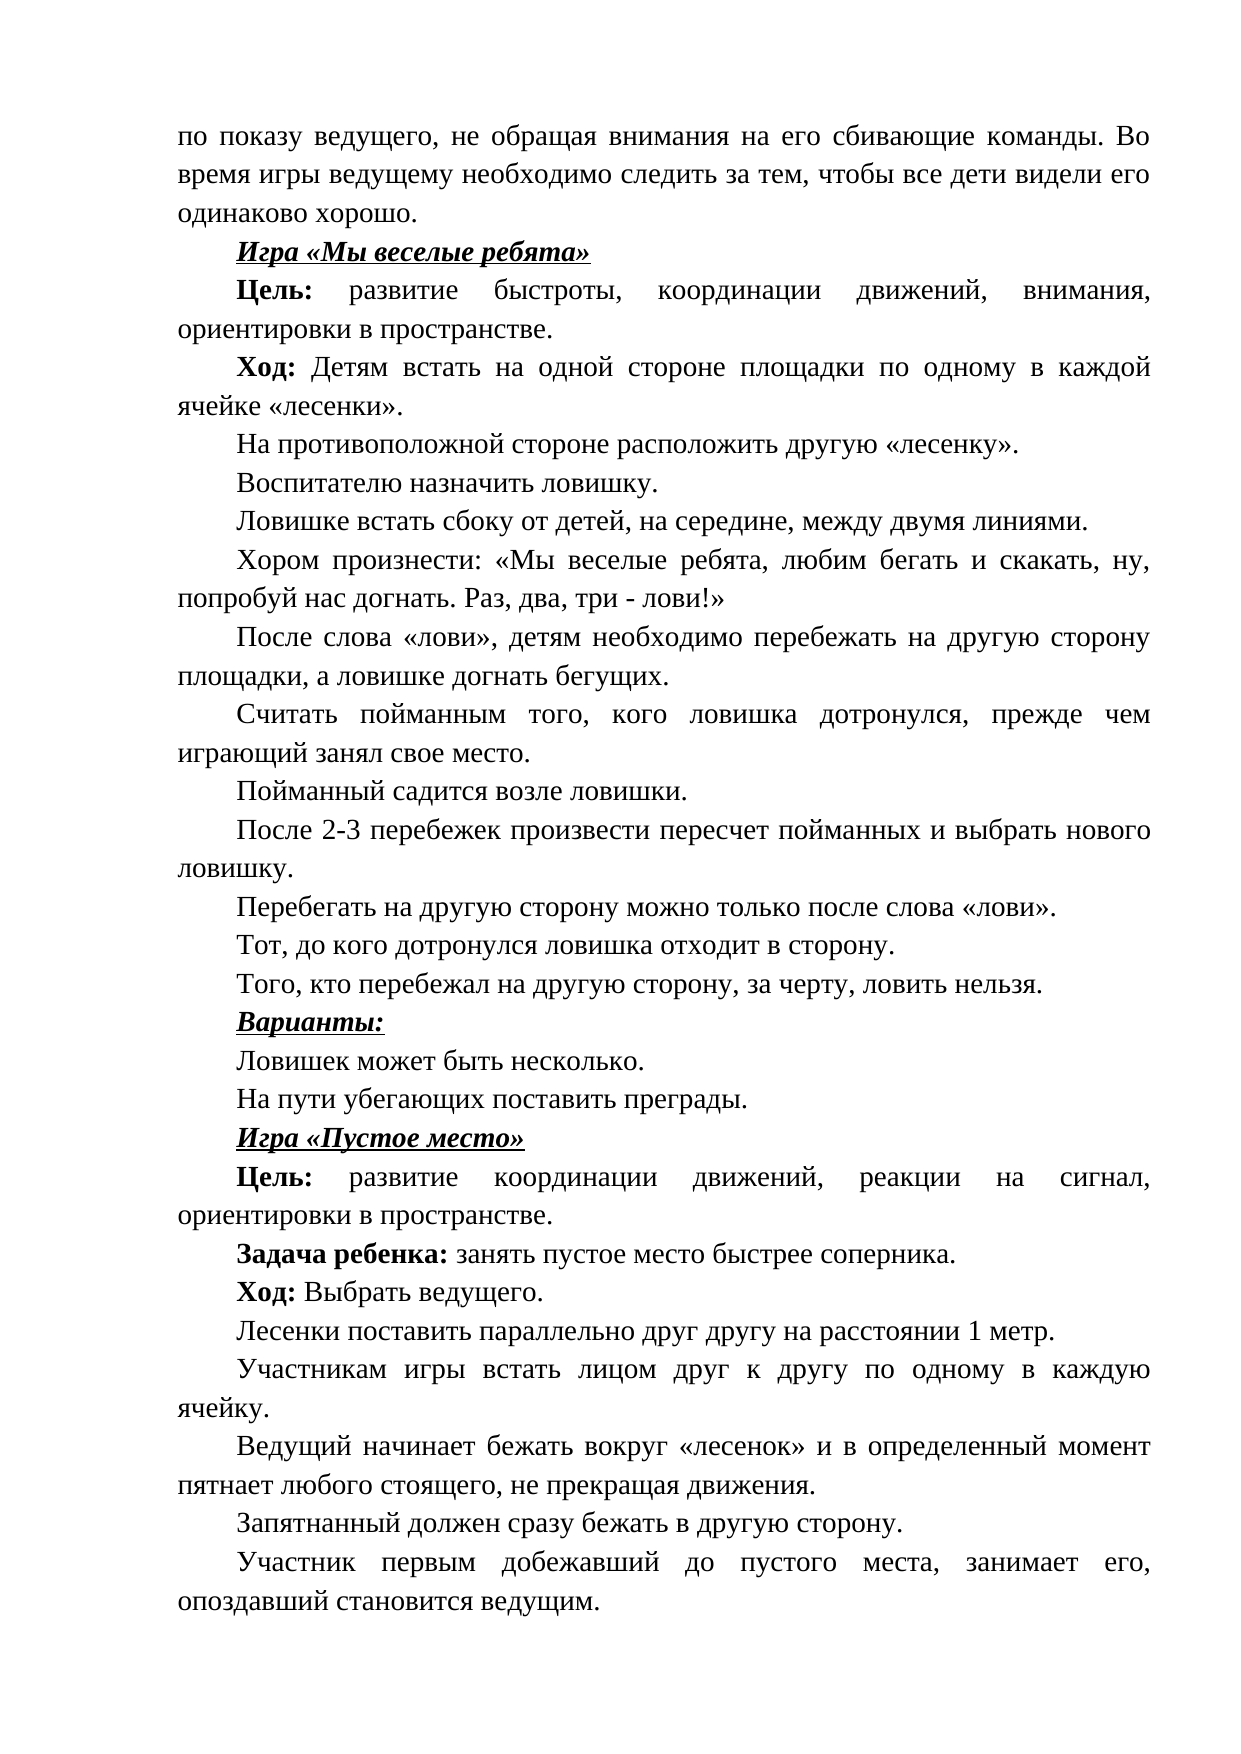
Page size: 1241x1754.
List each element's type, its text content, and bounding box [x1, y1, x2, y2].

text Тот, до кого дотронулся ловишка отходит в сторону. [177, 927, 1152, 961]
text Цель: развитие быстроты, координации движений, внимания, ориентировки в пространстве. [177, 272, 1152, 344]
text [177, 118, 1152, 229]
text Того, кто перебежал на другую сторону, за черту, ловить нельзя. [177, 966, 1152, 999]
text Считать пойманным того, кого ловишка дотронулся, прежде чем играющий занял свое место. [177, 696, 1152, 768]
text Запятнанный должен сразу бежать в другую сторону. [177, 1506, 1152, 1539]
text Варианты: [177, 1004, 1152, 1038]
text На противоположной стороне расположить другую «лесенку». [177, 426, 1152, 460]
text Игра «Мы веселые ребята» [177, 234, 1152, 267]
text Воспитателю назначить ловишку. [177, 465, 1152, 498]
text Цель: развитие координации движений, реакции на сигнал, ориентировки в пространстве. [177, 1159, 1152, 1231]
text Игра «Пустое место» [177, 1120, 1152, 1154]
text Хором произнести: «Мы веселые ребята, любим бегать и скакать, ну, попробуй нас догнать. Раз, два, три - лови!» [177, 542, 1152, 614]
text Ловишке встать сбоку от детей, на середине, между двумя линиями. [177, 503, 1152, 537]
text Перебегать на другую сторону можно только после слова «лови». [177, 889, 1152, 922]
text Лесенки поставить параллельно друг другу на расстоянии 1 метр. [177, 1313, 1152, 1346]
text После 2-3 перебежек произвести пересчет пойманных и выбрать нового ловишку. [177, 812, 1152, 884]
text Пойманный садится возле ловишки. [177, 773, 1152, 807]
text После слова «лови», детям необходимо перебежать на другую сторону площадки, а ловишке догнать бегущих. [177, 619, 1152, 691]
text Участник первым добежавший до пустого места, занимает его, опоздавший становится ведущим. [177, 1544, 1152, 1616]
text На пути убегающих поставить преграды. [177, 1082, 1152, 1115]
text Ход: Выбрать ведущего. [177, 1274, 1152, 1308]
text Участникам игры встать лицом друг к другу по одному в каждую ячейку. [177, 1351, 1152, 1423]
text Ход: Детям встать на одной стороне площадки по одному в каждой ячейке «лесенки». [177, 349, 1152, 421]
text Ловишек может быть несколько. [177, 1043, 1152, 1077]
text Ведущий начинает бежать вокруг «лесенок» и в определенный момент пятнает любого стоящего, не прекращая движения. [177, 1428, 1152, 1501]
text Задача ребенка: занять пустое место быстрее соперника. [177, 1236, 1152, 1269]
